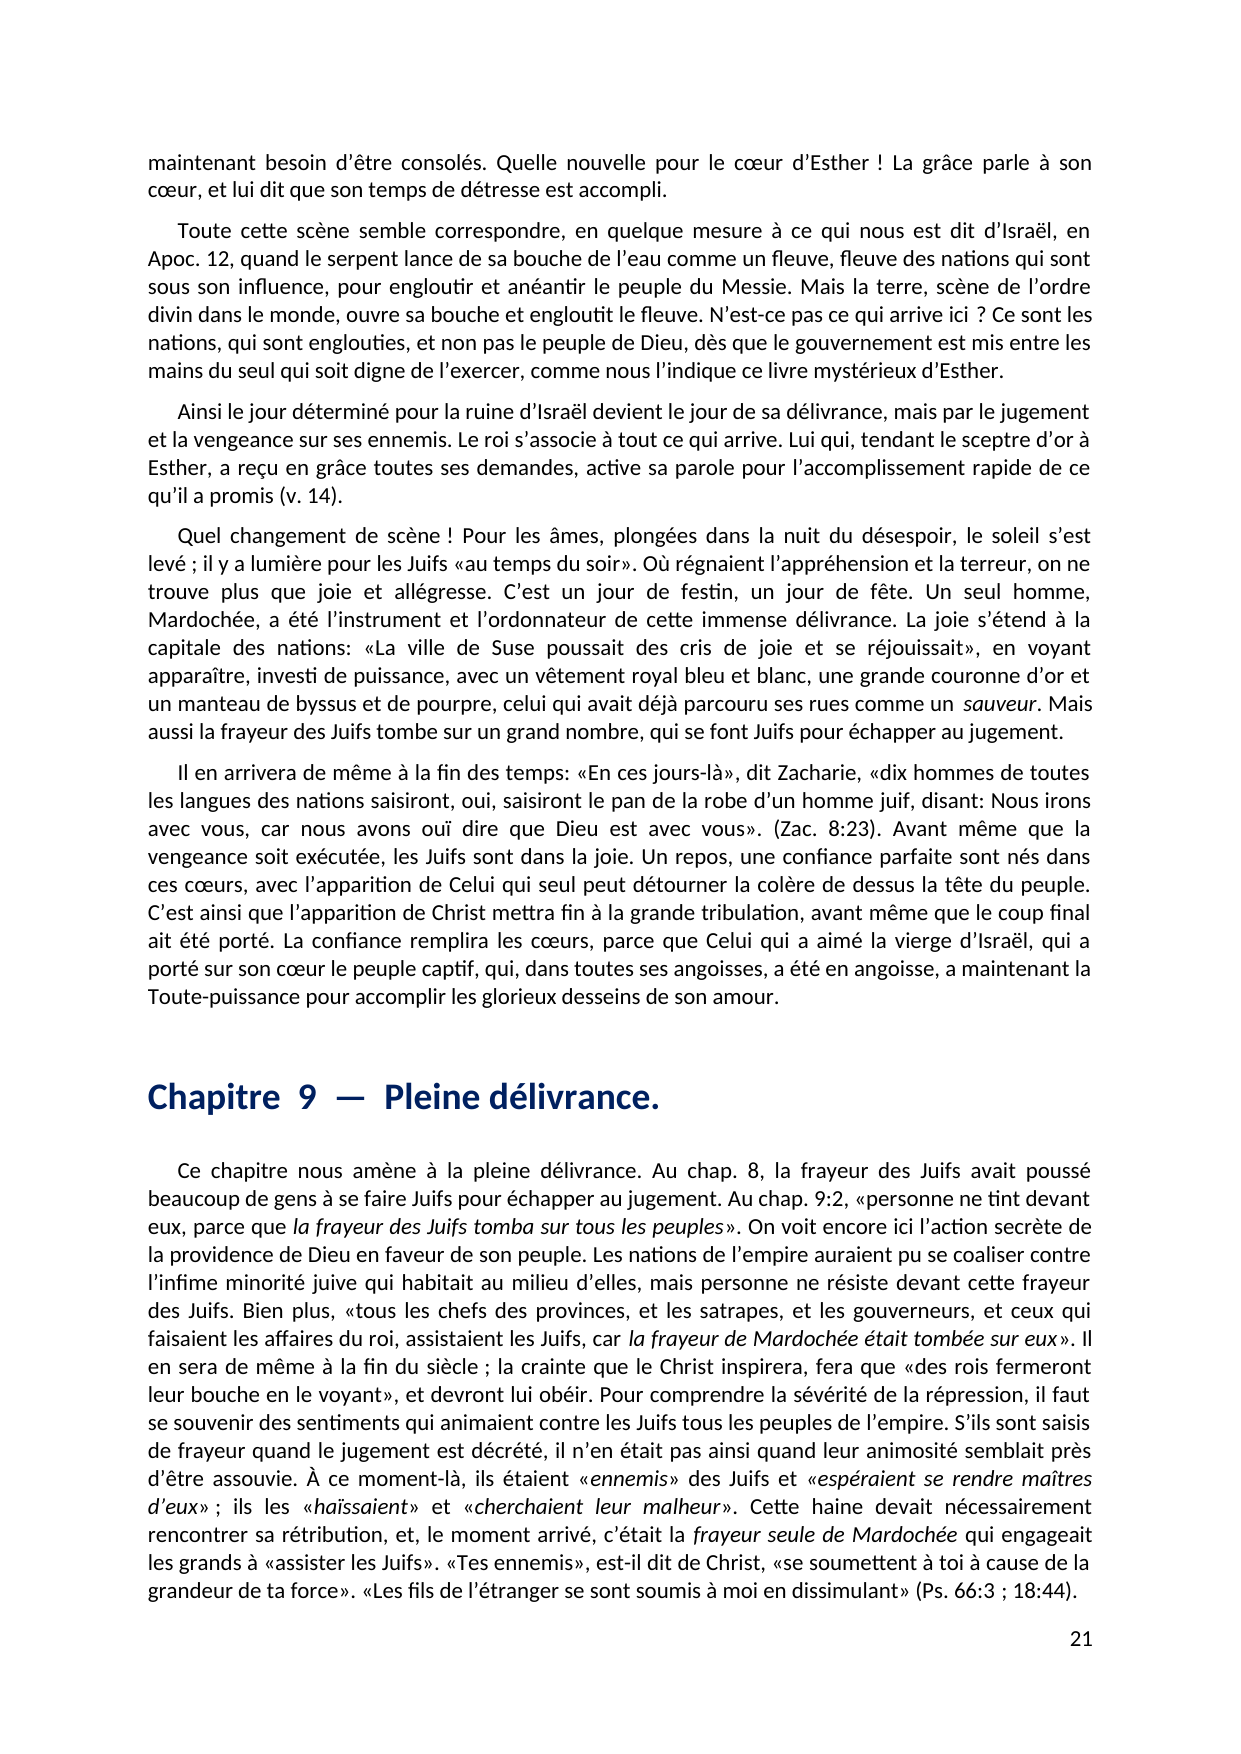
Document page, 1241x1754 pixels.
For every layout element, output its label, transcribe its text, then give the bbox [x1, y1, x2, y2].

subtitle Chapitre 9 — Pleine délivrance. [148, 1073, 1093, 1118]
text Ainsi le jour déterminé pour la ruine d’Israël devient le jour de sa délivrance, mais par le jugement et la vengeance sur ses ennemis. Le roi s’associe à tout ce qui arrive. Lui qui, tendant le sceptre d’or à Esther, a reçu en grâce toutes ses demandes, active sa parole pour l’accomplissement rapide de ce qu’il a promis (v. 14). [148, 397, 1093, 509]
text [148, 148, 1093, 204]
text Toute cette scène semble correspondre, en quelque mesure à ce qui nous est dit d’Israël, en Apoc. 12, quand le serpent lance de sa bouche de l’eau comme un fleuve, fleuve des nations qui sont sous son influence, pour engloutir et anéantir le peuple du Messie. Mais la terre, scène de l’ordre divin dans le monde, ouvre sa bouche et engloutit le fleuve. N’est-ce pas ce qui arrive ici ? Ce sont les nations, qui sont englouties, et non pas le peuple de Dieu, dès que le gouvernement est mis entre les mains du seul qui soit digne de l’exercer, comme nous l’indique ce livre mystérieux d’Esther. [148, 216, 1093, 384]
text Quel changement de scène ! Pour les âmes, plongées dans la nuit du désespoir, le soleil s’est levé ; il y a lumière pour les Juifs «au temps du soir». Où régnaient l’appréhension et la terreur, on ne trouve plus que joie et allégresse. C’est un jour de festin, un jour de fête. Un seul homme, Mardochée, a été l’instrument et l’ordonnateur de cette immense délivrance. La joie s’étend à la capitale des nations: «La ville de Suse poussait des cris de joie et se réjouissait», en voyant apparaître, investi de puissance, avec un vêtement royal bleu et blanc, une grande couronne d’or et un manteau de byssus et de pourpre, celui qui avait déjà parcouru ses rues comme un sauveur. Mais aussi la frayeur des Juifs tombe sur un grand nombre, qui se font Juifs pour échapper au jugement. [148, 521, 1093, 746]
text Il en arrivera de même à la fin des temps: «En ces jours-là», dit Zacharie, «dix hommes de toutes les langues des nations saisiront, oui, saisiront le pan de la robe d’un homme juif, disant: Nous irons avec vous, car nous avons ouï dire que Dieu est avec vous». (Zac. 8:23). Avant même que la vengeance soit exécutée, les Juifs sont dans la joie. Un repos, une confiance parfaite sont nés dans ces cœurs, avec l’apparition de Celui qui seul peut détourner la colère de dessus la tête du peuple. C’est ainsi que l’apparition de Christ mettra fin à la grande tribulation, avant même que le coup final ait été porté. La confiance remplira les cœurs, parce que Celui qui a aimé la vierge d’Israël, qui a porté sur son cœur le peuple captif, qui, dans toutes ses angoisses, a été en angoisse, a maintenant la Toute-puissance pour accomplir les glorieux desseins de son amour. [148, 758, 1093, 1010]
text Ce chapitre nous amène à la pleine délivrance. Au chap. 8, la frayeur des Juifs avait poussé beaucoup de gens à se faire Juifs pour échapper au jugement. Au chap. 9:2, «personne ne tint devant eux, parce que la frayeur des Juifs tomba sur tous les peuples». On voit encore ici l’action secrète de la providence de Dieu en faveur de son peuple. Les nations de l’empire auraient pu se coaliser contre l’infime minorité juive qui habitait au milieu d’elles, mais personne ne résiste devant cette frayeur des Juifs. Bien plus, «tous les chefs des provinces, et les satrapes, et les gouverneurs, et ceux qui faisaient les affaires du roi, assistaient les Juifs, car la frayeur de Mardochée était tombée sur eux». Il en sera de même à la fin du siècle ; la crainte que le Christ inspirera, fera que «des rois fermeront leur bouche en le voyant», et devront lui obéir. Pour comprendre la sévérité de la répression, il faut se souvenir des sentiments qui animaient contre les Juifs tous les peuples de l’empire. S’ils sont saisis de frayeur quand le jugement est décrété, il n’en était pas ainsi quand leur animosité semblait près d’être assouvie. À ce moment-là, ils étaient «ennemis» des Juifs et «espéraient se rendre maîtres d’eux» ; ils les «haïssaient» et «cherchaient leur malheur». Cette haine devait nécessairement rencontrer sa rétribution, et, le moment arrivé, c’était la frayeur seule de Mardochée qui engageait les grands à «assister les Juifs». «Tes ennemis», est-il dit de Christ, «se soumettent à toi à cause de la grandeur de ta force». «Les fils de l’étranger se sont soumis à moi en dissimulant» (Ps. 66:3 ; 18:44). [148, 1156, 1093, 1604]
